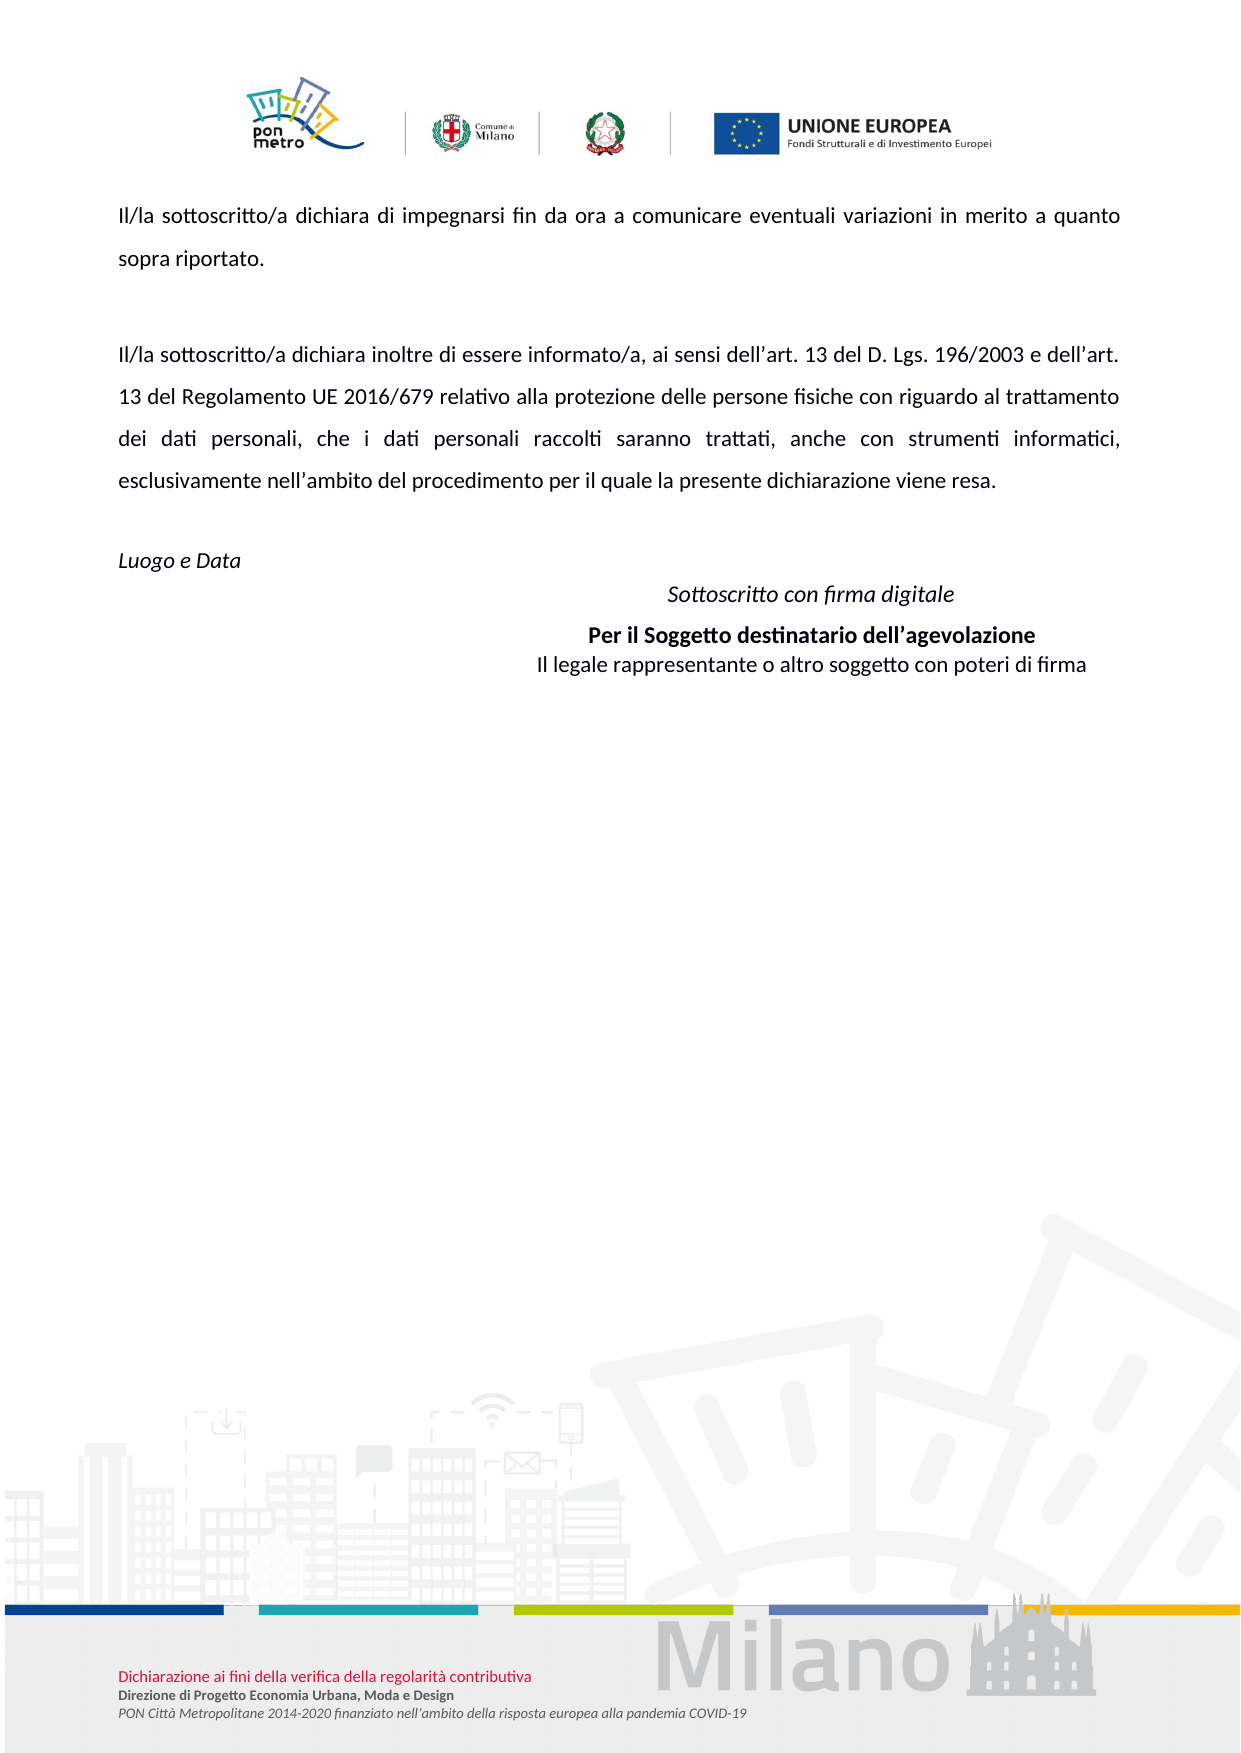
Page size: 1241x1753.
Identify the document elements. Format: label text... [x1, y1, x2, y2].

picture [229, 73, 1011, 163]
text Per il Soggetto destinatario dell’agevolazione [502, 620, 1122, 650]
text Il/la sottoscritto/a dichiara di impegnarsi fin da ora a comunicare eventuali variazioni in merito a quanto sopra riportato. [118, 202, 1122, 272]
text Il legale rappresentante o altro soggetto con poteri di firma [502, 650, 1122, 678]
text Sottoscritto con firma digitale [502, 579, 1122, 608]
text Il/la sottoscritto/a dichiara inoltre di essere informato/a, ai sensi dell’art. 13 del D. Lgs. 196/2003 e dell’art. 13 del Regolamento UE 2016/679 relativo alla protezione delle persone fisiche con riguardo al trattamento dei dati personali, che i dati personali raccolti saranno trattati, anche con strumenti informatici, esclusivamente nell’ambito del procedimento per il quale la presente dichiarazione viene resa. [118, 340, 1122, 494]
text Luogo e Data [118, 546, 1122, 574]
picture [4, 1197, 1241, 1753]
